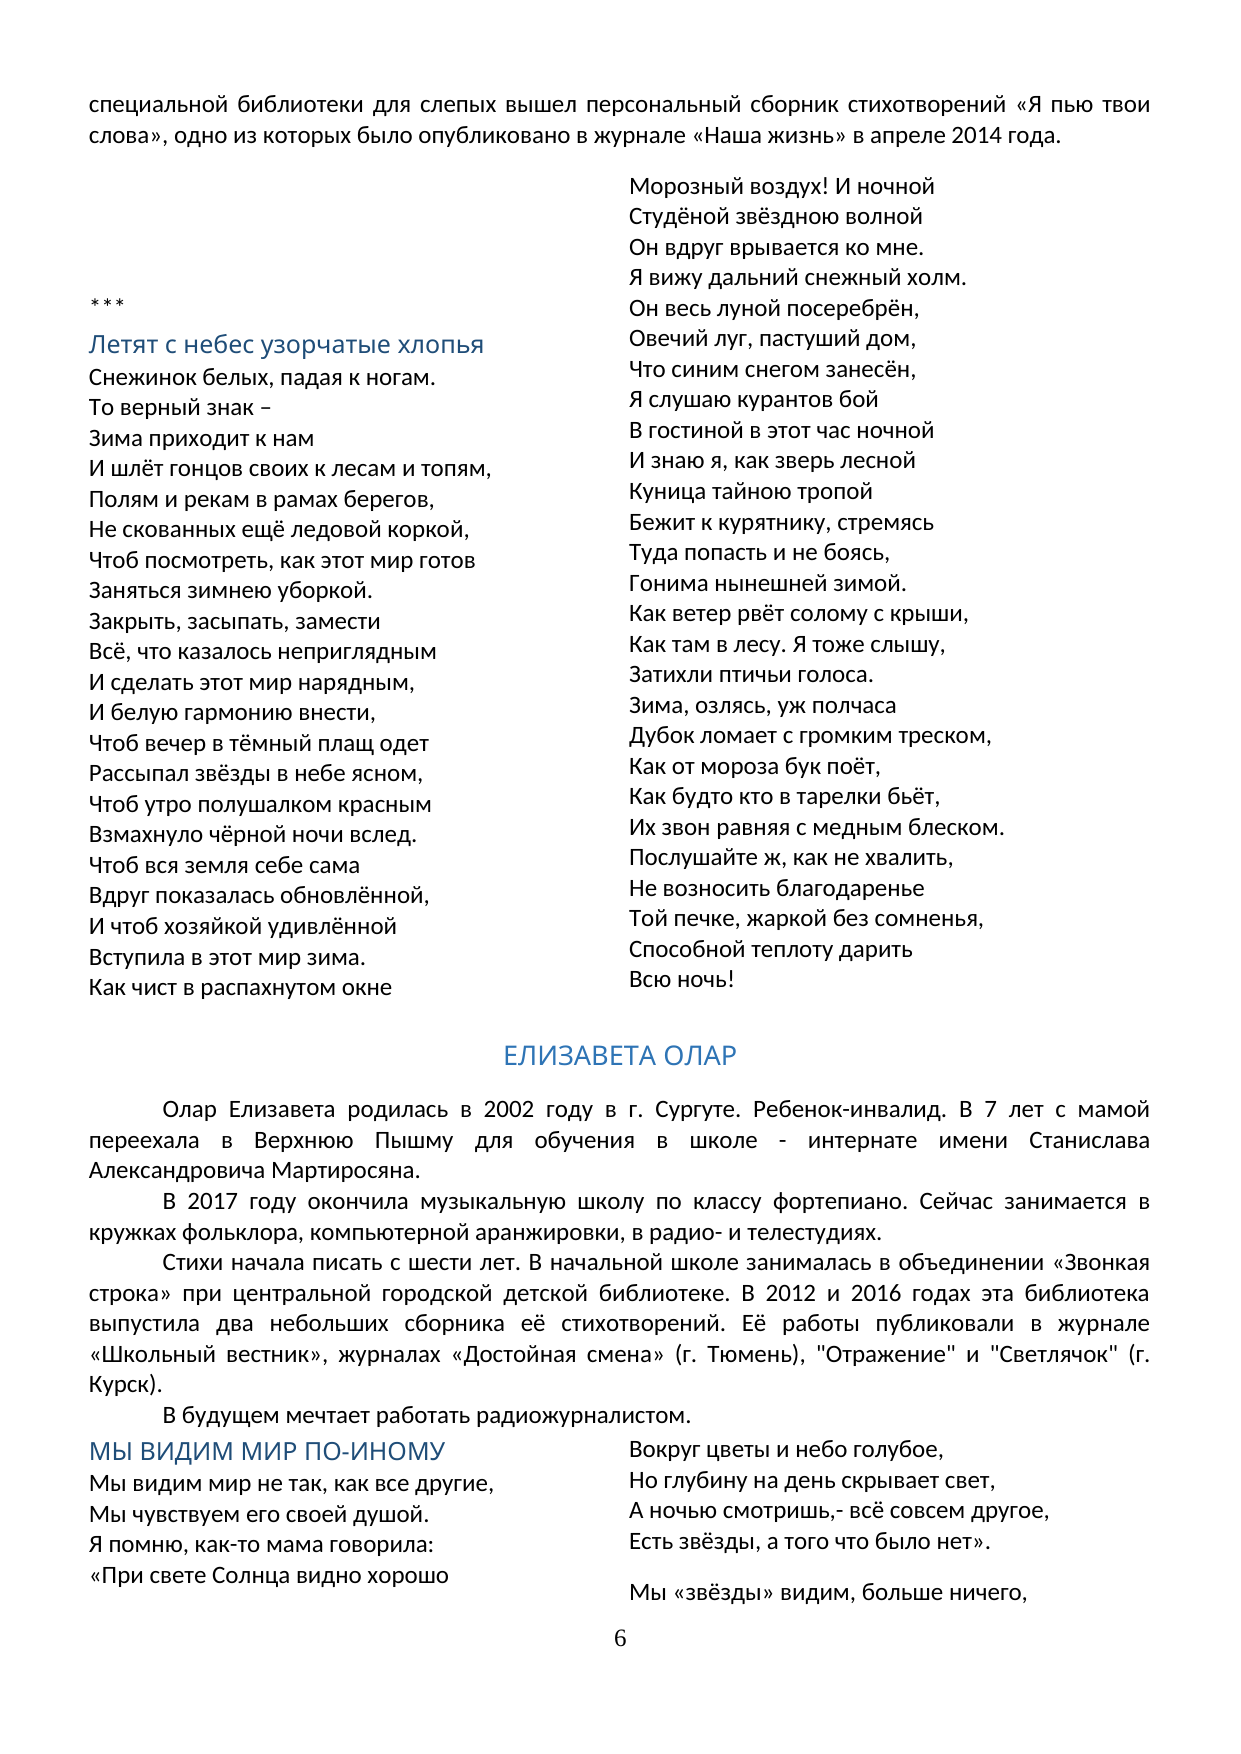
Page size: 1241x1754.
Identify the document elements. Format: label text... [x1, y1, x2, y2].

text И чтоб хозяйкой удивлённой [89, 910, 611, 941]
text В будущем мечтает работать радиожурналистом. [89, 1399, 1152, 1429]
text Что синим снегом занесён, [629, 353, 1152, 384]
text Дубок ломает с громким треском, [629, 719, 1152, 750]
text Как там в лесу. Я тоже слышу, [629, 628, 1152, 658]
text Рассыпал звёзды в небе ясном, [89, 758, 611, 788]
text Как от мороза бук поёт, [629, 750, 1152, 780]
text Стихи начала писать с шести лет. В начальной школе занималась в объединении «Звонкая строка» при центральной городской детской библиотеке. В 2012 и 2016 годах эта библиотека выпустила два небольших сборника её стихотворений. Её работы публиковали в журнале «Школьный вестник», журналах «Достойная смена» (г. Тюмень), "Отражение" и "Светлячок" (г. Курск). [89, 1246, 1152, 1399]
text Взмахнуло чёрной ночи вслед. [89, 819, 611, 849]
text Студёной звёздною волной [629, 201, 1152, 231]
text Способной теплоту дарить [629, 933, 1152, 963]
text Чтоб вечер в тёмный плащ одет [89, 727, 611, 758]
text Есть звёзды, а того что было нет». [629, 1525, 1152, 1556]
text Послушайте ж, как не хвалить, [629, 841, 1152, 872]
subtitle Летят с небес узорчатые хлопья [89, 327, 611, 361]
text И знаю я, как зверь лесной [629, 445, 1152, 475]
text Я вижу дальний снежный холм. [629, 262, 1152, 292]
text Зима, озлясь, уж полчаса [629, 689, 1152, 719]
text Как ветер рвёт солому с крыши, [629, 597, 1152, 628]
text Всю ночь! [629, 963, 1152, 994]
subtitle МЫ ВИДИМ МИР ПО-ИНОМУ [89, 1433, 611, 1468]
text А ночью смотришь,- всё совсем другое, [629, 1494, 1152, 1525]
text Всё, что казалось неприглядным [89, 636, 611, 666]
text Не возносить благодаренье [629, 872, 1152, 902]
text В 2017 году окончила музыкальную школу по классу фортепиано. Сейчас занимается в кружках фольклора, компьютерной аранжировки, в радио- и телестудиях. [89, 1185, 1152, 1246]
text *** [89, 292, 611, 323]
text Я помню, как-то мама говорила: [89, 1529, 611, 1559]
text Мы чувствуем его своей душой. [89, 1498, 611, 1529]
text То верный знак – [89, 391, 611, 422]
text Полям и рекам в рамах берегов, [89, 483, 611, 513]
text Их звон равняя с медным блеском. [629, 811, 1152, 841]
text Я слушаю курантов бой [629, 384, 1152, 414]
text И шлёт гонцов своих к лесам и топям, [89, 452, 611, 483]
text Олар Елизавета родилась в 2002 году в г. Сургуте. Ребенок-инвалид. В 7 лет с мамой переехала в Верхнюю Пышму для обучения в школе - интернате имени Станислава Александровича Мартиросяна. [89, 1094, 1152, 1185]
text Но глубину на день скрывает свет, [629, 1464, 1152, 1494]
text Чтоб посмотреть, как этот мир готов [89, 544, 611, 574]
text Вокруг цветы и небо голубое, [629, 1433, 1152, 1464]
text Заняться зимнею уборкой. [89, 574, 611, 605]
text Как будто кто в тарелки бьёт, [629, 780, 1152, 811]
text Чтоб вся земля себе сама [89, 849, 611, 880]
text Овечий луг, пастуший дом, [629, 323, 1152, 353]
text Вдруг показалась обновлённой, [89, 880, 611, 910]
text Бежит к курятнику, стремясь [629, 506, 1152, 536]
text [89, 89, 1152, 150]
text И белую гармонию внести, [89, 697, 611, 727]
text Зима приходит к нам [89, 422, 611, 452]
text Куница тайною тропой [629, 475, 1152, 506]
text Закрыть, засыпать, замести [89, 605, 611, 636]
text Гонима нынешней зимой. [629, 567, 1152, 597]
text Морозный воздух! И ночной [629, 170, 1152, 201]
text Вступила в этот мир зима. [89, 941, 611, 971]
subtitle ЕЛИЗАВЕТА ОЛАР [89, 1036, 1152, 1073]
text Снежинок белых, падая к ногам. [89, 361, 611, 391]
text Мы видим мир не так, как все другие, [89, 1468, 611, 1498]
text В гостиной в этот час ночной [629, 414, 1152, 445]
text Туда попасть и не боясь, [629, 536, 1152, 567]
text Не скованных ещё ледовой коркой, [89, 513, 611, 544]
text Той печке, жаркой без сомненья, [629, 902, 1152, 933]
text «При свете Солнца видно хорошо [89, 1559, 611, 1590]
text Он вдруг врывается ко мне. [629, 231, 1152, 262]
text Он весь луной посеребрён, [629, 292, 1152, 323]
text Мы «звёзды» видим, больше ничего, [629, 1576, 1152, 1606]
text И сделать этот мир нарядным, [89, 666, 611, 697]
text Затихли птичьи голоса. [629, 658, 1152, 689]
text Чтоб утро полушалком красным [89, 788, 611, 819]
text Как чист в распахнутом окне [89, 971, 611, 1002]
